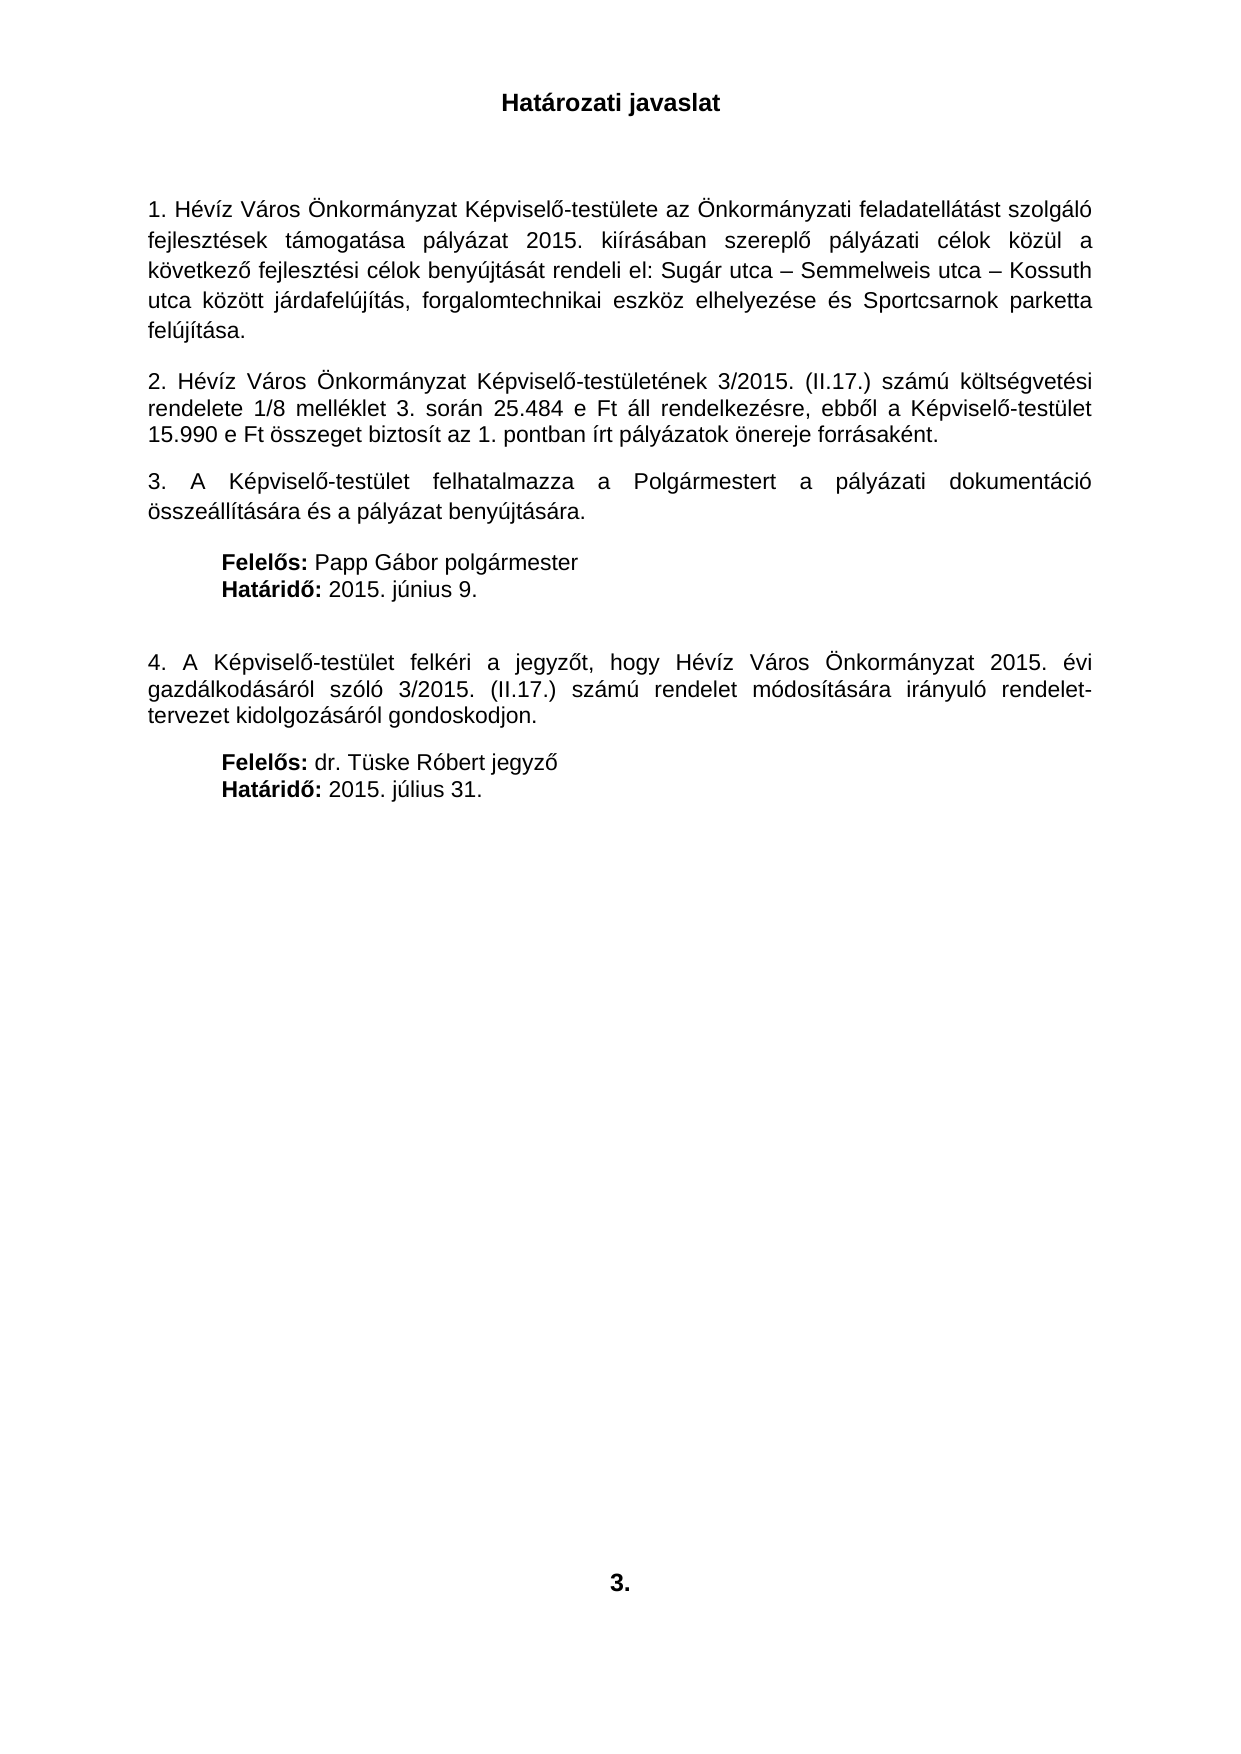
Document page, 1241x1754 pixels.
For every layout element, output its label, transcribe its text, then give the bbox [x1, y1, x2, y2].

text Határidő: 2015. június 9. [148, 576, 1093, 602]
text 3. [148, 1567, 1093, 1596]
text Felelős: dr. Tüske Róbert jegyző [148, 749, 1093, 776]
text Felelős: Papp Gábor polgármester [148, 549, 1093, 576]
text 4. A Képviselő-testület felkéri a jegyzőt, hogy Hévíz Város Önkormányzat 2015. évi gazdálkodásáról szóló 3/2015. (II.17.) számú rendelet módosítására irányuló rendelet-tervezet kidolgozásáról gondoskodjon. [148, 649, 1093, 728]
text 3. A Képviselő-testület felhatalmazza a Polgármestert a pályázati dokumentáció összeállítására és a pályázat benyújtására. [148, 468, 1093, 525]
text 2. Hévíz Város Önkormányzat Képviselő-testületének 3/2015. (II.17.) számú költségvetési rendelete 1/8 melléklet 3. során 25.484 e Ft áll rendelkezésre, ebből a Képviselő-testület 15.990 e Ft összeget biztosít az 1. pontban írt pályázatok önereje forrásaként. [148, 368, 1093, 447]
text Határidő: 2015. július 31. [148, 776, 1093, 802]
text 1. Hévíz Város Önkormányzat Képviselő-testülete az Önkormányzati feladatellátást szolgáló fejlesztések támogatása pályázat 2015. kiírásában szereplő pályázati célok közül a következő fejlesztési célok benyújtását rendeli el: Sugár utca – Semmelweis utca – Kossuth utca között járdafelújítás, forgalomtechnikai eszköz elhelyezése és Sportcsarnok parketta felújítása. [148, 196, 1093, 343]
list Határozati javaslat [223, 88, 1093, 117]
